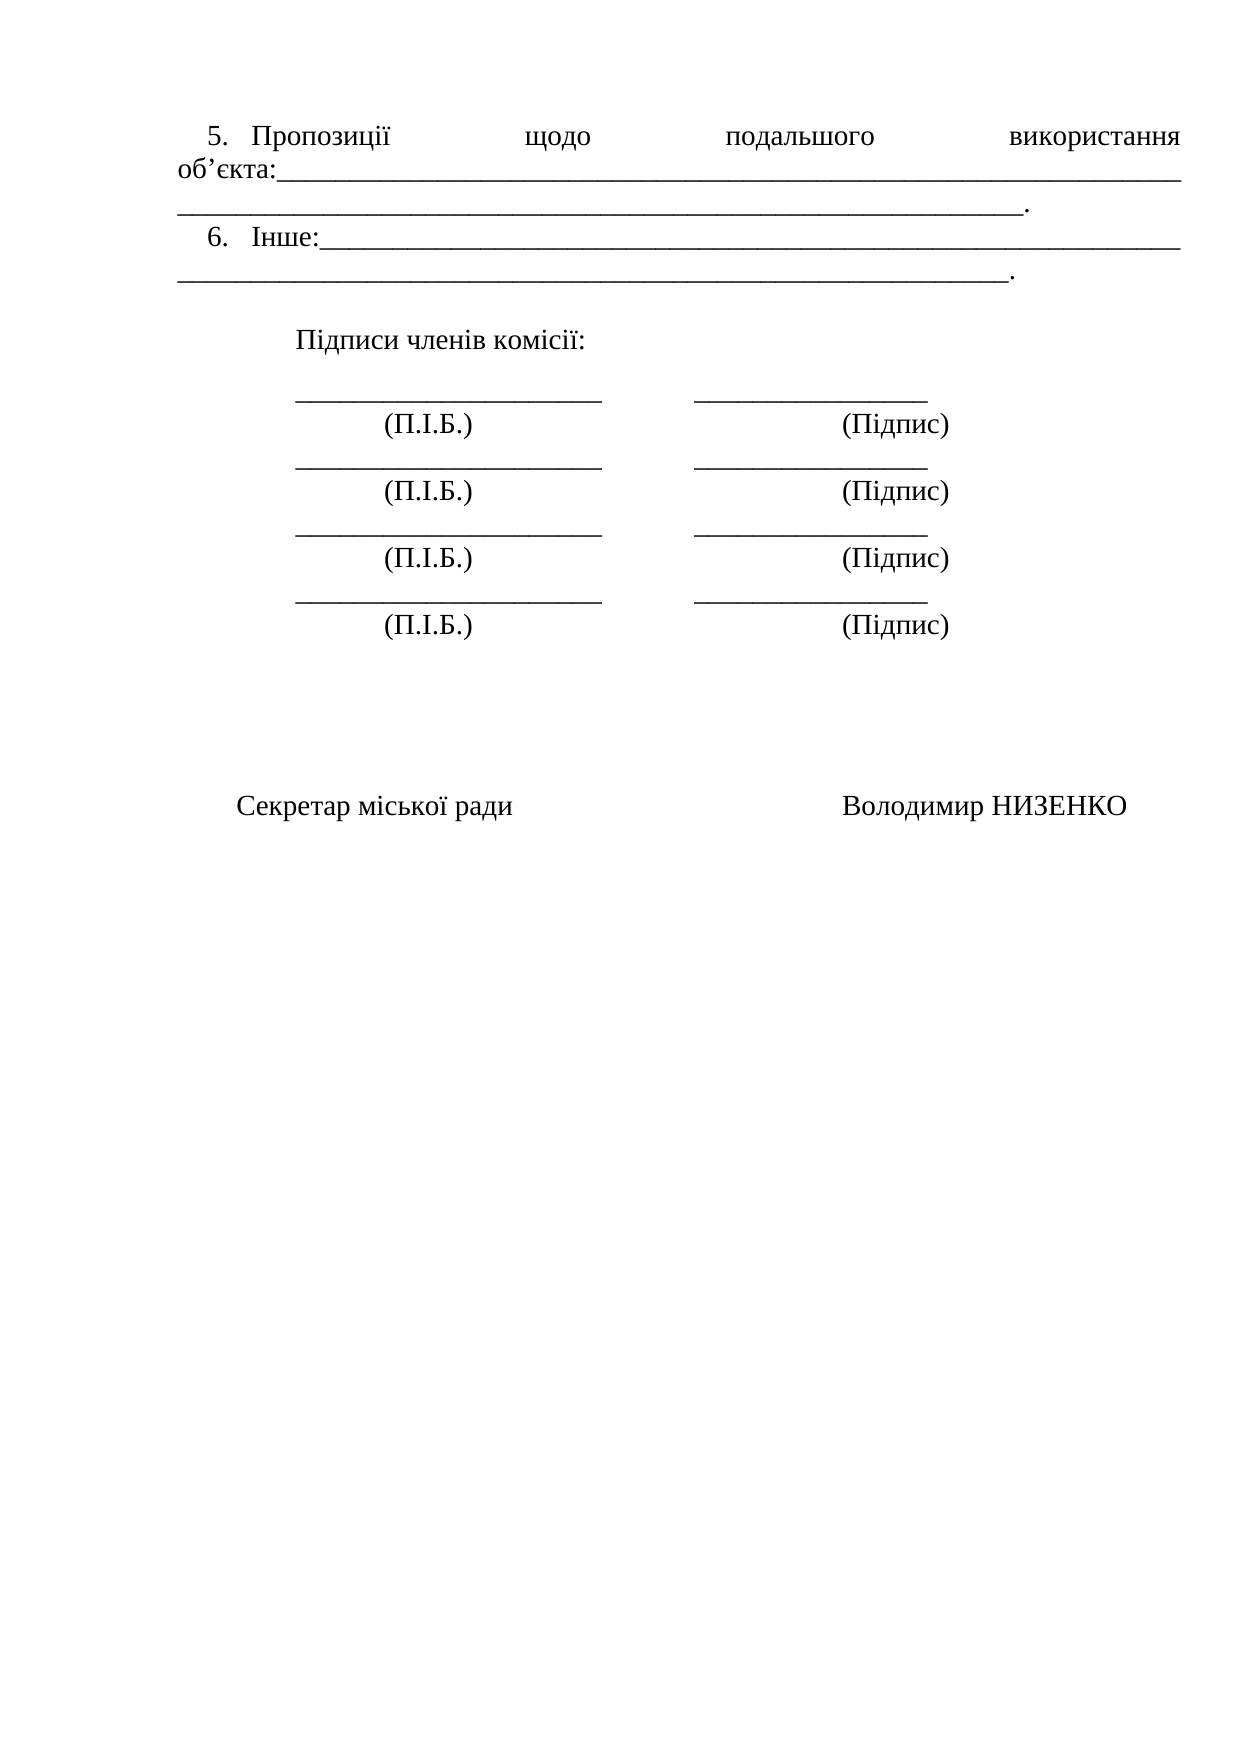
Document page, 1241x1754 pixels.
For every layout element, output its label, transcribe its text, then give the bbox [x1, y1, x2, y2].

list Пропозиції щодо подальшого використання об’єкта:________________________________________________________________________________________________________________________. [177, 118, 1181, 219]
text (П.І.Б.) (Підпис) [384, 473, 1181, 506]
text _____________________ ________________ [295, 573, 1181, 607]
text (П.І.Б.) (Підпис) [384, 607, 1181, 641]
text _____________________ ________________ [295, 439, 1181, 473]
text Підписи членів комісії: [295, 322, 1181, 356]
text _____________________ ________________ [295, 506, 1181, 540]
text Секретар міської ради Володимир НИЗЕНКО [177, 788, 1181, 822]
text (П.І.Б.) (Підпис) [384, 406, 1181, 439]
text (П.І.Б.) (Підпис) [384, 540, 1181, 573]
list Інше:____________________________________________________________________________________________________________________. [177, 219, 1181, 286]
text _____________________ ________________ [295, 372, 1181, 406]
